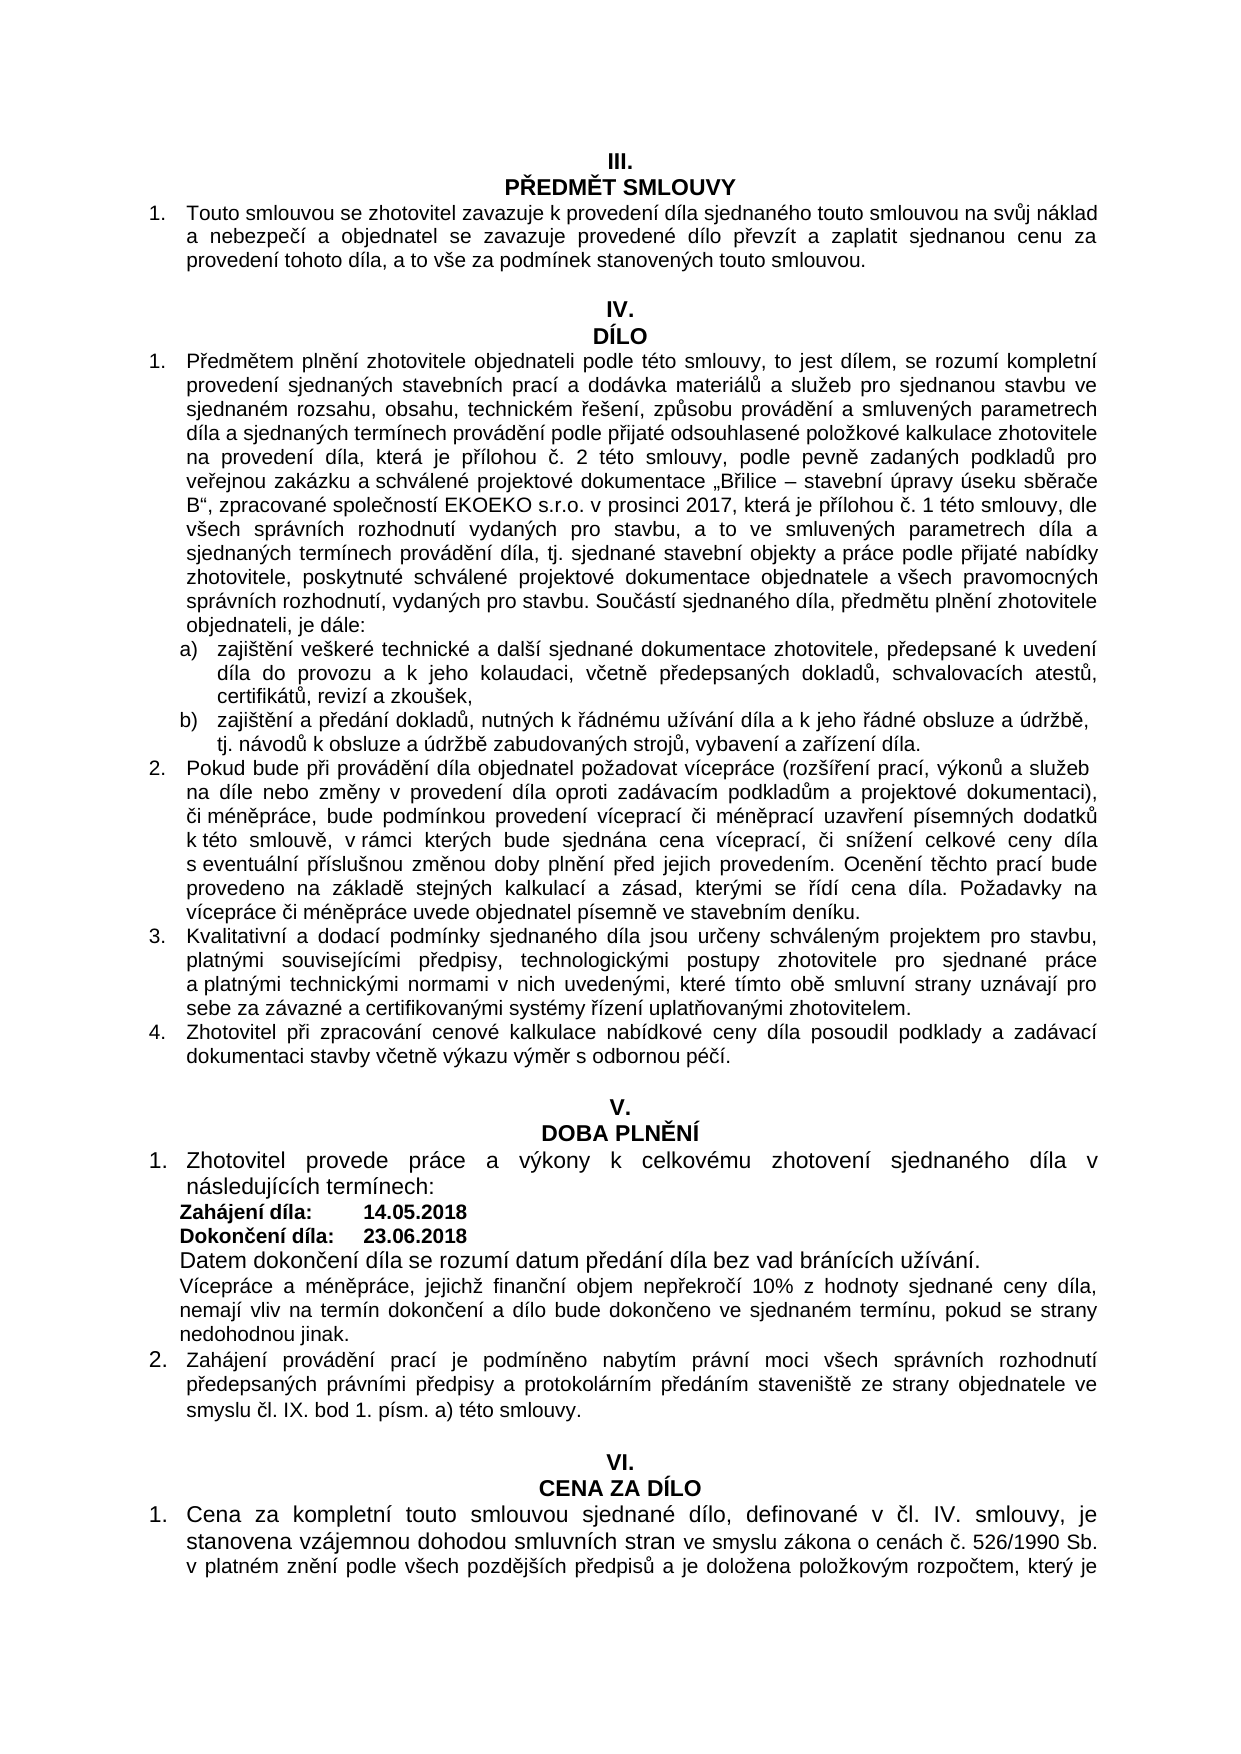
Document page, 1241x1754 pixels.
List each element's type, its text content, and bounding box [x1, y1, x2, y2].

text III. [142, 148, 1098, 174]
text Datem dokončení díla se rozumí datum předání díla bez vad bránících užívání. [142, 1247, 1098, 1274]
list Zhotovitel provede práce a výkony k celkovému zhotovení sjednaného díla v následujících termínech: [149, 1147, 1098, 1199]
list zajištění veškeré technické a další sjednané dokumentace zhotovitele, předepsané k uvedení díla do provozu a k jeho kolaudaci, včetně předepsaných dokladů, schvalovacích atestů, certifikátů, revizí a zkoušek, [179, 636, 1098, 708]
list zajištění a předání dokladů, nutných k řádnému užívání díla a k jeho řádné obsluze a údržbě, tj. návodů k obsluze a údržbě zabudovaných strojů, vybavení a zařízení díla. [179, 708, 1098, 756]
list Pokud bude při provádění díla objednatel požadovat vícepráce (rozšíření prací, výkonů a služeb na díle nebo změny v provedení díla oproti zadávacím podkladům a projektové dokumentaci), či méněpráce, bude podmínkou provedení víceprací či méněprací uzavření písemných dodatků k této smlouvě, v rámci kterých bude sjednána cena víceprací, či snížení celkové ceny díla s eventuální příslušnou změnou doby plnění před jejich provedením. Ocenění těchto prací bude provedeno na základě stejných kalkulací a zásad, kterými se řídí cena díla. Požadavky na vícepráce či méněpráce uvede objednatel písemně ve stavebním deníku. [149, 756, 1098, 924]
list Zhotovitel při zpracování cenové kalkulace nabídkové ceny díla posoudil podklady a zadávací dokumentaci stavby včetně výkazu výměr s odbornou péčí. [149, 1020, 1098, 1068]
list Předmětem plnění zhotovitele objednateli podle této smlouvy, to jest dílem, se rozumí kompletní provedení sjednaných stavebních prací a dodávka materiálů a služeb pro sjednanou stavbu ve sjednaném rozsahu, obsahu, technickém řešení, způsobu provádění a smluvených parametrech díla a sjednaných termínech provádění podle přijaté odsouhlasené položkové kalkulace zhotovitele na provedení díla, která je přílohou č. 2 této smlouvy, podle pevně zadaných podkladů pro veřejnou zakázku a schválené projektové dokumentace „Břilice – stavební úpravy úseku sběrače B“, zpracované společností EKOEKO s.r.o. v prosinci 2017, která je přílohou č. 1 této smlouvy, dle všech správních rozhodnutí vydaných pro stavbu, a to ve smluvených parametrech díla a sjednaných termínech provádění díla, tj. sjednané stavební objekty a práce podle přijaté nabídky zhotovitele, poskytnuté schválené projektové dokumentace objednatele a všech pravomocných správních rozhodnutí, vydaných pro stavbu. Součástí sjednaného díla, předmětu plnění zhotovitele objednateli, je dále: [149, 349, 1098, 636]
list Touto smlouvou se zhotovitel zavazuje k provedení díla sjednaného touto smlouvou na svůj náklad a nebezpečí a objednatel se zavazuje provedené dílo převzít a zaplatit sjednanou cenu za provedení tohoto díla, a to vše za podmínek stanovených touto smlouvou. [149, 200, 1098, 272]
text PŘEDMĚT SMLOUVY [142, 174, 1098, 200]
text Vícepráce a méněpráce, jejichž finanční objem nepřekročí 10% z hodnoty sjednané ceny díla, nemají vliv na termín dokončení a dílo bude dokončeno ve sjednaném termínu, pokud se strany nedohodnou jinak. [179, 1274, 1098, 1346]
list Zahájení provádění prací je podmíněno nabytím právní moci všech správních rozhodnutí předepsaných právními předpisy a protokolárním předáním staveniště ze strany objednatele ve smyslu čl. IX. bod 1. písm. a) této smlouvy. [149, 1346, 1098, 1422]
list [149, 1501, 1098, 1578]
list Kvalitativní a dodací podmínky sjednaného díla jsou určeny schváleným projektem pro stavbu, platnými souvisejícími předpisy, technologickými postupy zhotovitele pro sjednané práce a platnými technickými normami v nich uvedenými, které tímto obě smluvní strany uznávají pro sebe za závazné a certifikovanými systémy řízení uplatňovanými zhotovitelem. [149, 924, 1098, 1020]
text CENA ZA DÍLO [142, 1475, 1098, 1501]
text DOBA PLNĚNÍ [142, 1120, 1098, 1147]
text DÍLO [142, 323, 1098, 349]
text Zahájení díla: 14.05.2018 [142, 1199, 1098, 1223]
text Dokončení díla: 23.06.2018 [142, 1223, 1098, 1247]
text V. [142, 1094, 1098, 1120]
text IV. [142, 296, 1098, 323]
text VI. [142, 1449, 1098, 1475]
